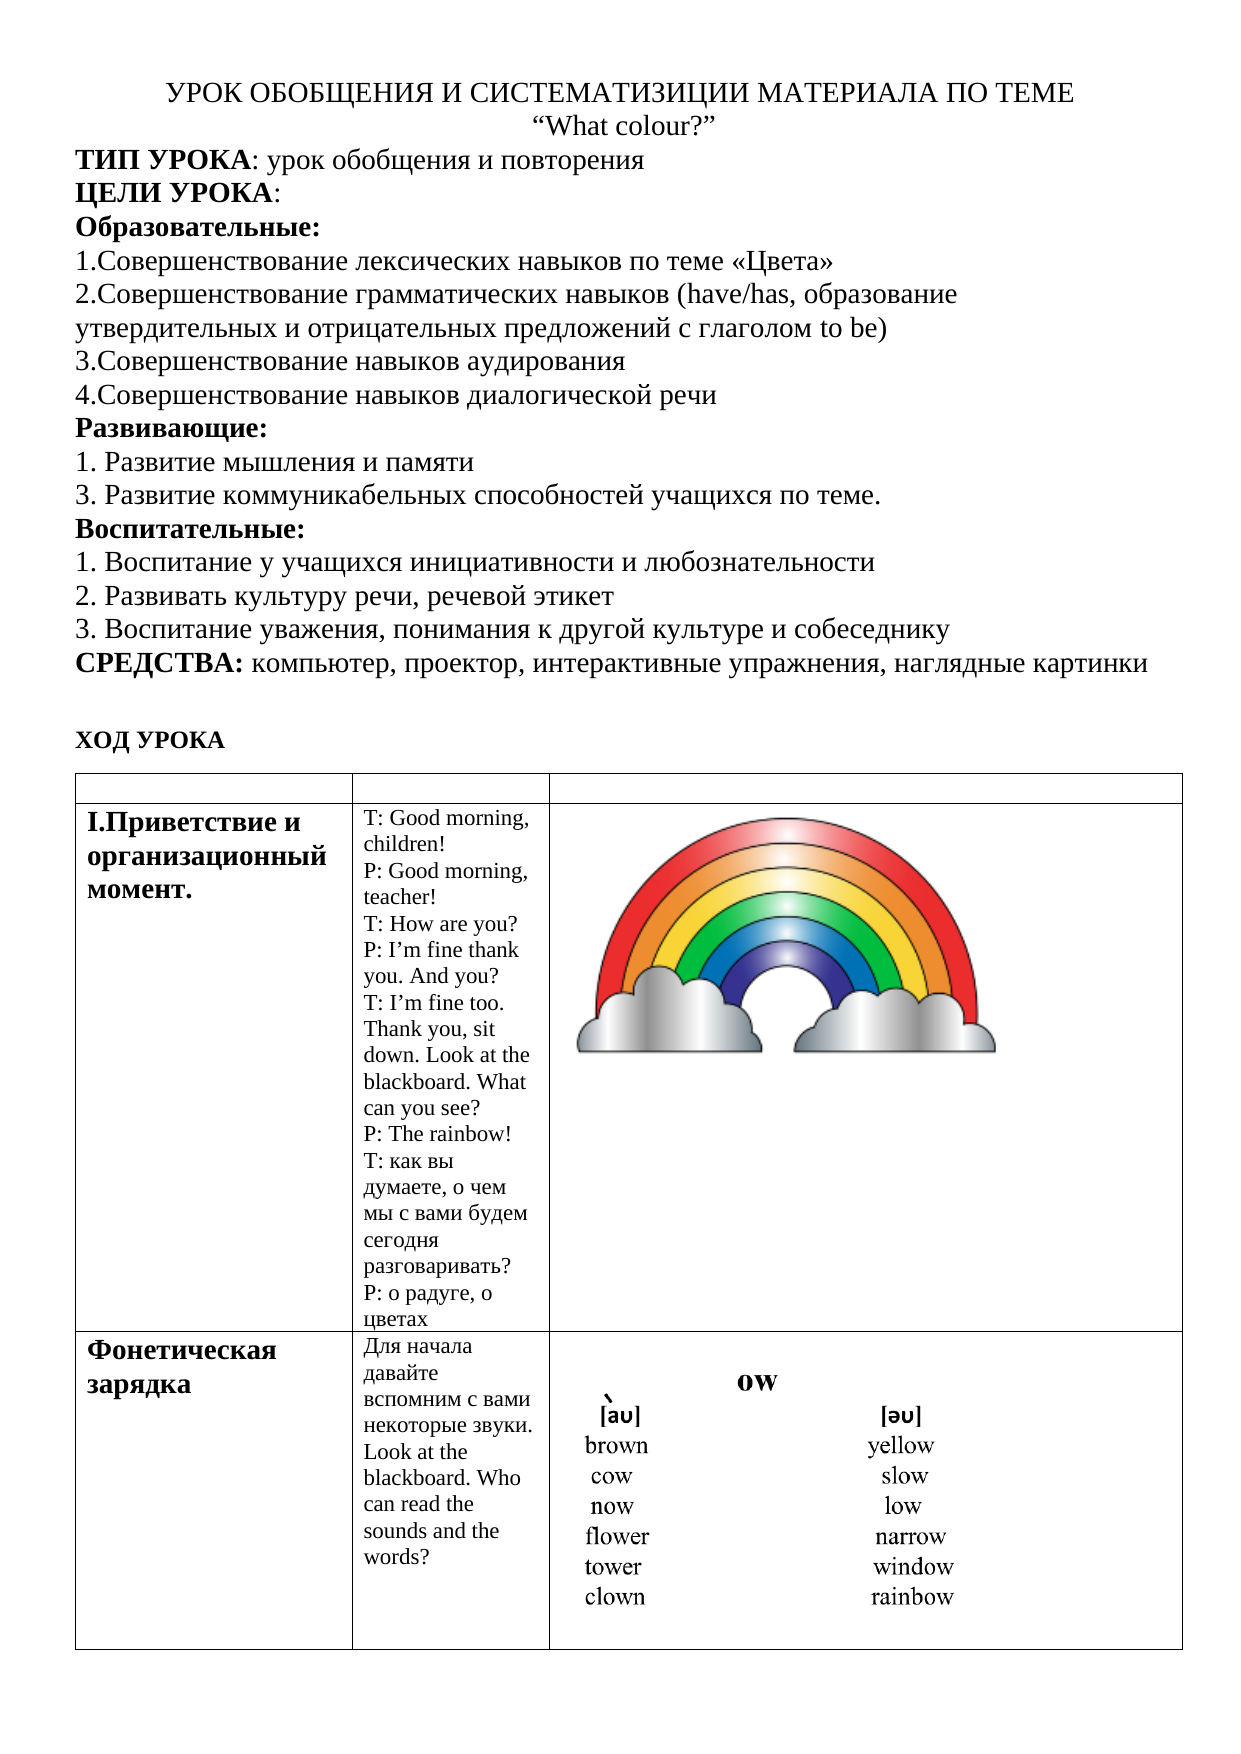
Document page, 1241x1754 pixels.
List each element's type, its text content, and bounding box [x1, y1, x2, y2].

text 3. Воспитание уважения, понимания к другой культуре и собеседнику [75, 612, 1165, 645]
picture [560, 804, 1010, 1057]
table_cell I.Приветствие и организационный момент. [76, 804, 352, 1331]
table_cell T: Good morning, children! P: Good morning, teacher! T: How are you? P: I’m fine thank you. And you? T: I’m fine too. Thank you, sit down. Look at the blackboard. What can you see? P: The rainbow! T: как вы думаете, о чем мы с вами будем сегодня разговаривать? P: о радуге, о цветах [353, 804, 549, 1331]
table_cell [550, 804, 1182, 1331]
text 2.Совершенствование грамматических навыков (have/has, образование утвердительных и отрицательных предложений с глаголом to be) [75, 276, 1165, 343]
text 1. Развитие мышления и памяти [75, 444, 1165, 477]
text ХОД УРОКА [75, 726, 1165, 754]
text 4.Совершенствование навыков диалогической речи [75, 377, 1165, 410]
text 2. Развивать культуру речи, речевой этикет [75, 578, 1165, 612]
text 3. Развитие коммуникабельных способностей учащихся по теме. [75, 477, 1165, 511]
picture [560, 1361, 975, 1613]
text СРЕДСТВА: компьютер, проектор, интерактивные упражнения, наглядные картинки [75, 645, 1165, 679]
text ТИП УРОКА: урок обобщения и повторения [75, 142, 1165, 176]
table_header [353, 774, 549, 803]
text 1. Воспитание у учащихся инициативности и любознательности [75, 544, 1165, 578]
table_cell Фонетическая зарядка [76, 1332, 352, 1648]
text УРОК ОБОБЩЕНИЯ И СИСТЕМАТИЗИЦИИ МАТЕРИАЛА ПО ТЕМЕ [75, 75, 1165, 108]
text 1.Совершенствование лексических навыков по теме «Цвета» [75, 243, 1165, 276]
text ЦЕЛИ УРОКА: [75, 176, 1165, 209]
text Воспитательные: [75, 511, 1165, 544]
text Образовательные: [75, 209, 1165, 243]
table_header [76, 774, 352, 803]
text 3.Совершенствование навыков аудирования [75, 343, 1165, 377]
table_cell [550, 1332, 1182, 1648]
text Развивающие: [75, 410, 1165, 444]
text “What colour?” [75, 108, 1165, 142]
table_header [550, 774, 1182, 803]
